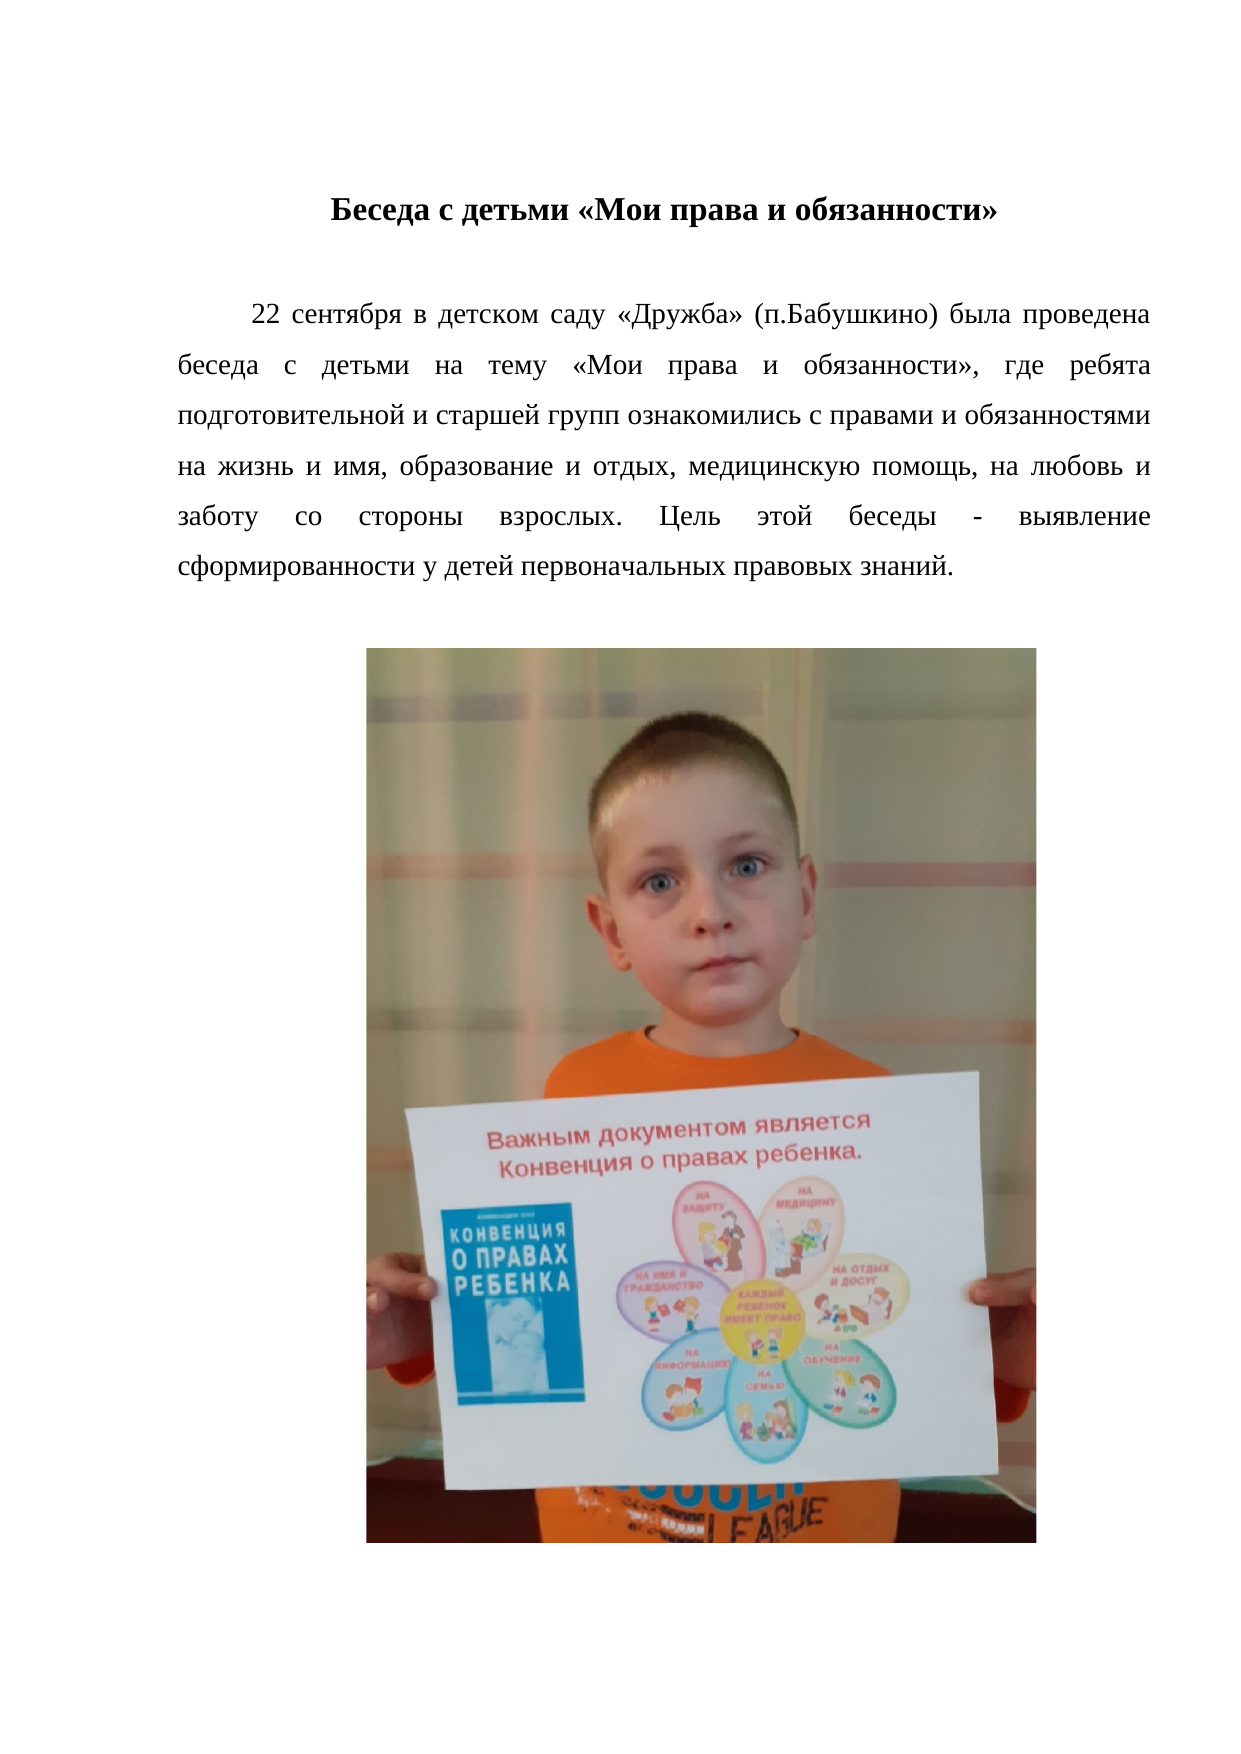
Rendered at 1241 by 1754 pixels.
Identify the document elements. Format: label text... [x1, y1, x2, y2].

text Беседа с детьми «Мои права и обязанности» [177, 189, 1152, 227]
picture [366, 648, 1037, 1543]
text 22 сентября в детском саду «Дружба» (п.Бабушкино) была проведена беседа с детьми на тему «Мои права и обязанности», где ребята подготовительной и старшей групп ознакомились с правами и обязанностями на жизнь и имя, образование и отдых, медицинскую помощь, на любовь и заботу со стороны взрослых. Цель этой беседы - выявление сформированности у детей первоначальных правовых знаний. [177, 297, 1152, 582]
